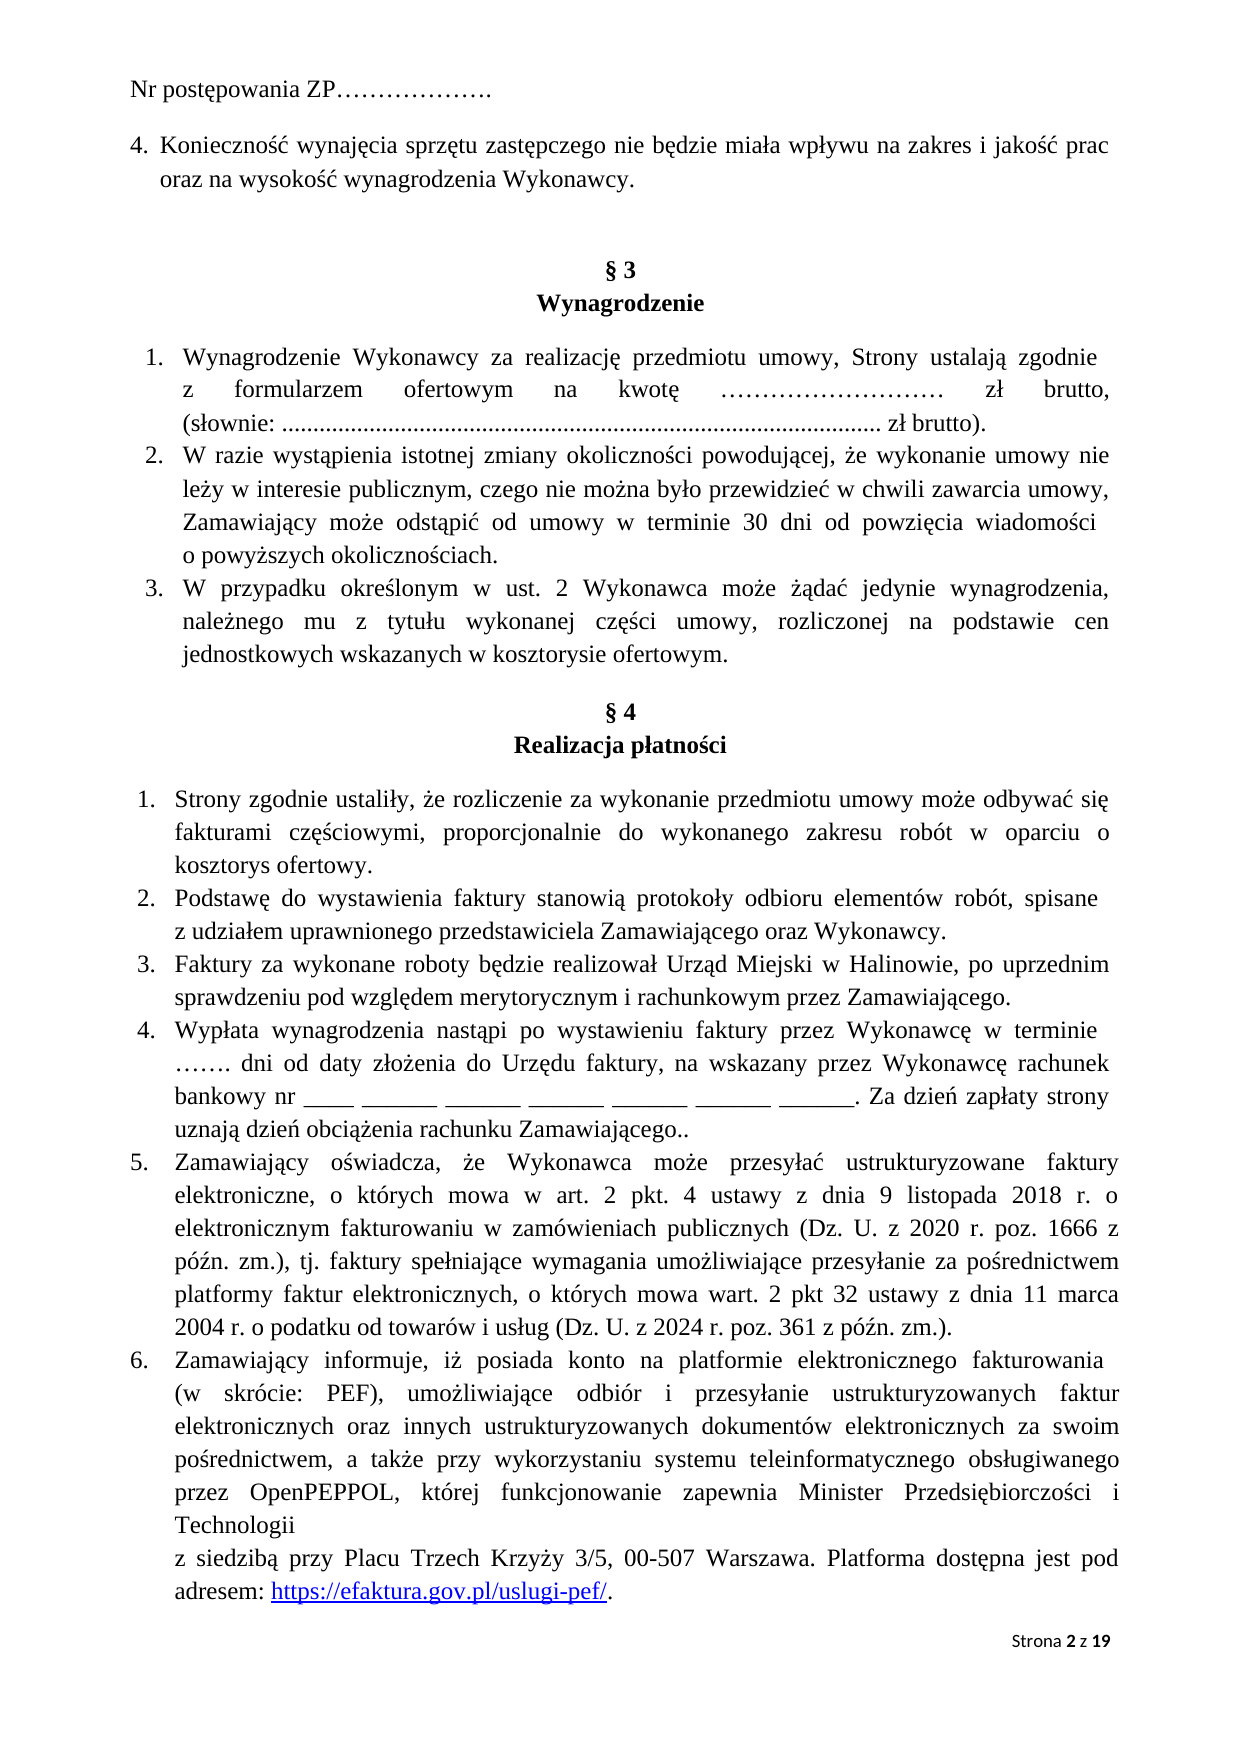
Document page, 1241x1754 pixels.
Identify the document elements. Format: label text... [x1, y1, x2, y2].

list Wypłata wynagrodzenia nastąpi po wystawieniu faktury przez Wykonawcę w terminie ……. dni od daty złożenia do Urzędu faktury, na wskazany przez Wykonawcę rachunek bankowy nr ____ ______ ______ ______ ______ ______ ______. Za dzień zapłaty strony uznają dzień obciążenia rachunku Zamawiającego.. [137, 1015, 1110, 1143]
list W przypadku określonym w ust. 2 Wykonawca może żądać jedynie wynagrodzenia, należnego mu z tytułu wykonanej części umowy, rozliczonej na podstawie cen jednostkowych wskazanych w kosztorysie ofertowym. [145, 573, 1110, 667]
text Wynagrodzenie [130, 288, 1110, 316]
list Konieczność wynajęcia sprzętu zastępczego nie będzie miała wpływu na zakres i jakość prac oraz na wysokość wynagrodzenia Wykonawcy. [130, 131, 1110, 192]
list W razie wystąpienia istotnej zmiany okoliczności powodującej, że wykonanie umowy nie leży w interesie publicznym, czego nie można było przewidzieć w chwili zawarcia umowy, Zamawiający może odstąpić od umowy w terminie 30 dni od powzięcia wiadomości o powyższych okolicznościach. [145, 441, 1110, 568]
list Strony zgodnie ustaliły, że rozliczenie za wykonanie przedmiotu umowy może odbywać się fakturami częściowymi, proporcjonalnie do wykonanego zakresu robót w oparciu o kosztorys ofertowy. [137, 784, 1110, 878]
list Faktury za wykonane roboty będzie realizował Urząd Miejski w Halinowie, po uprzednim sprawdzeniu pod względem merytorycznym i rachunkowym przez Zamawiającego. [137, 949, 1110, 1011]
text § 4 [130, 697, 1110, 726]
text § 3 [130, 255, 1110, 283]
list Wynagrodzenie Wykonawcy za realizację przedmiotu umowy, Strony ustalają zgodnie z formularzem ofertowym na kwotę ……………………… zł brutto, (słownie: ................................................................................................ zł brutto). [145, 342, 1110, 436]
list Podstawę do wystawienia faktury stanowią protokoły odbioru elementów robót, spisane z udziałem uprawnionego przedstawiciela Zamawiającego oraz Wykonawcy. [137, 883, 1110, 944]
list Zamawiający informuje, iż posiada konto na platformie elektronicznego fakturowania (w skrócie: PEF), umożliwiające odbiór i przesyłanie ustrukturyzowanych faktur elektronicznych oraz innych ustrukturyzowanych dokumentów elektronicznych za swoim pośrednictwem, a także przy wykorzystaniu systemu teleinformatycznego obsługiwanego przez OpenPEPPOL, której funkcjonowanie zapewnia Minister Przedsiębiorczości i Technologii z siedzibą przy Placu Trzech Krzyży 3/5, 00-507 Warszawa. Platforma dostępna jest pod adresem: https://efaktura.gov.pl/uslugi-pef/. [130, 1345, 1120, 1605]
list Zamawiający oświadcza, że Wykonawca może przesyłać ustrukturyzowane faktury elektroniczne, o których mowa w art. 2 pkt. 4 ustawy z dnia 9 listopada 2018 r. o elektronicznym fakturowaniu w zamówieniach publicznych (Dz. U. z 2020 r. poz. 1666 z późn. zm.), tj. faktury spełniające wymagania umożliwiające przesyłanie za pośrednictwem platformy faktur elektronicznych, o których mowa wart. 2 pkt 32 ustawy z dnia 11 marca 2004 r. o podatku od towarów i usług (Dz. U. z 2024 r. poz. 361 z późn. zm.). [130, 1147, 1120, 1341]
text Realizacja płatności [130, 730, 1110, 758]
